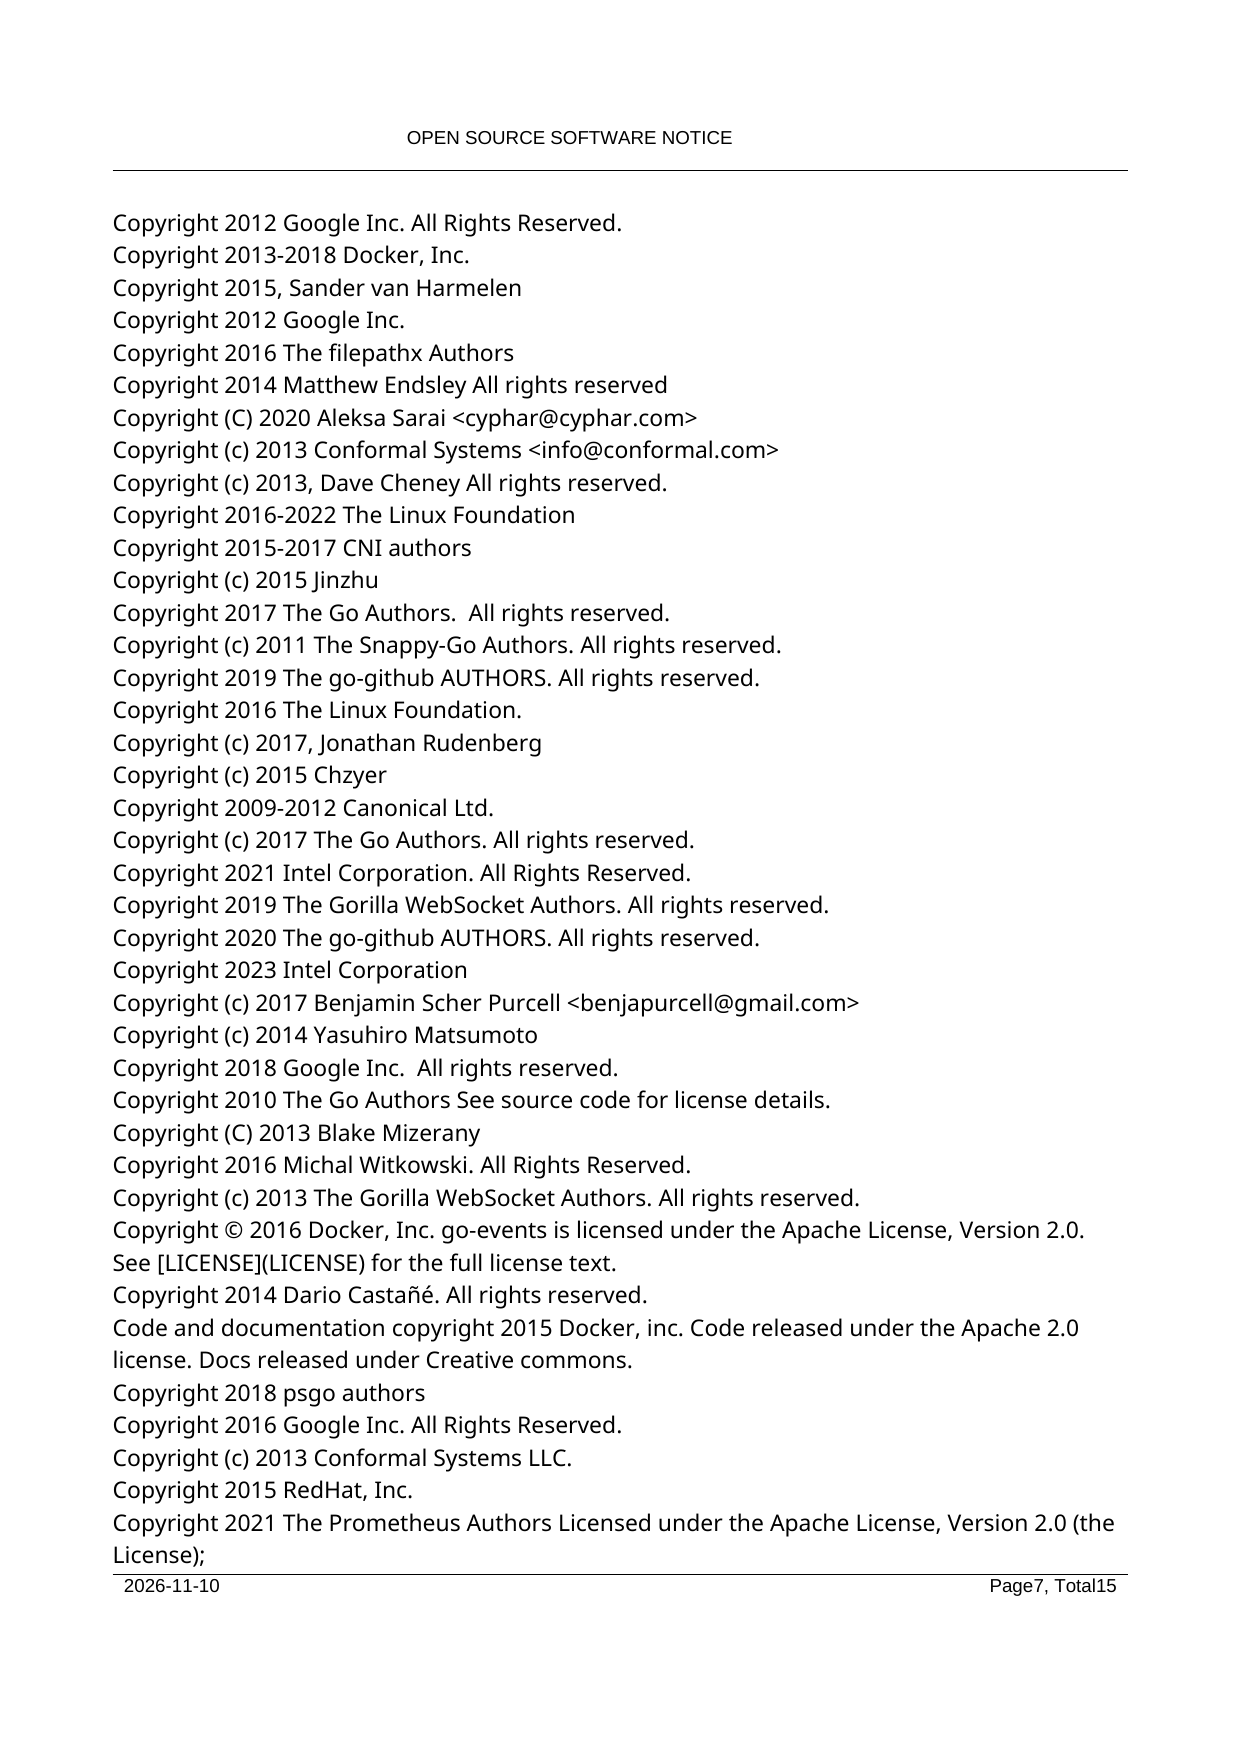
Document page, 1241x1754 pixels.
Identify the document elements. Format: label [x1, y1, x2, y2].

text [112, 206, 1128, 1571]
